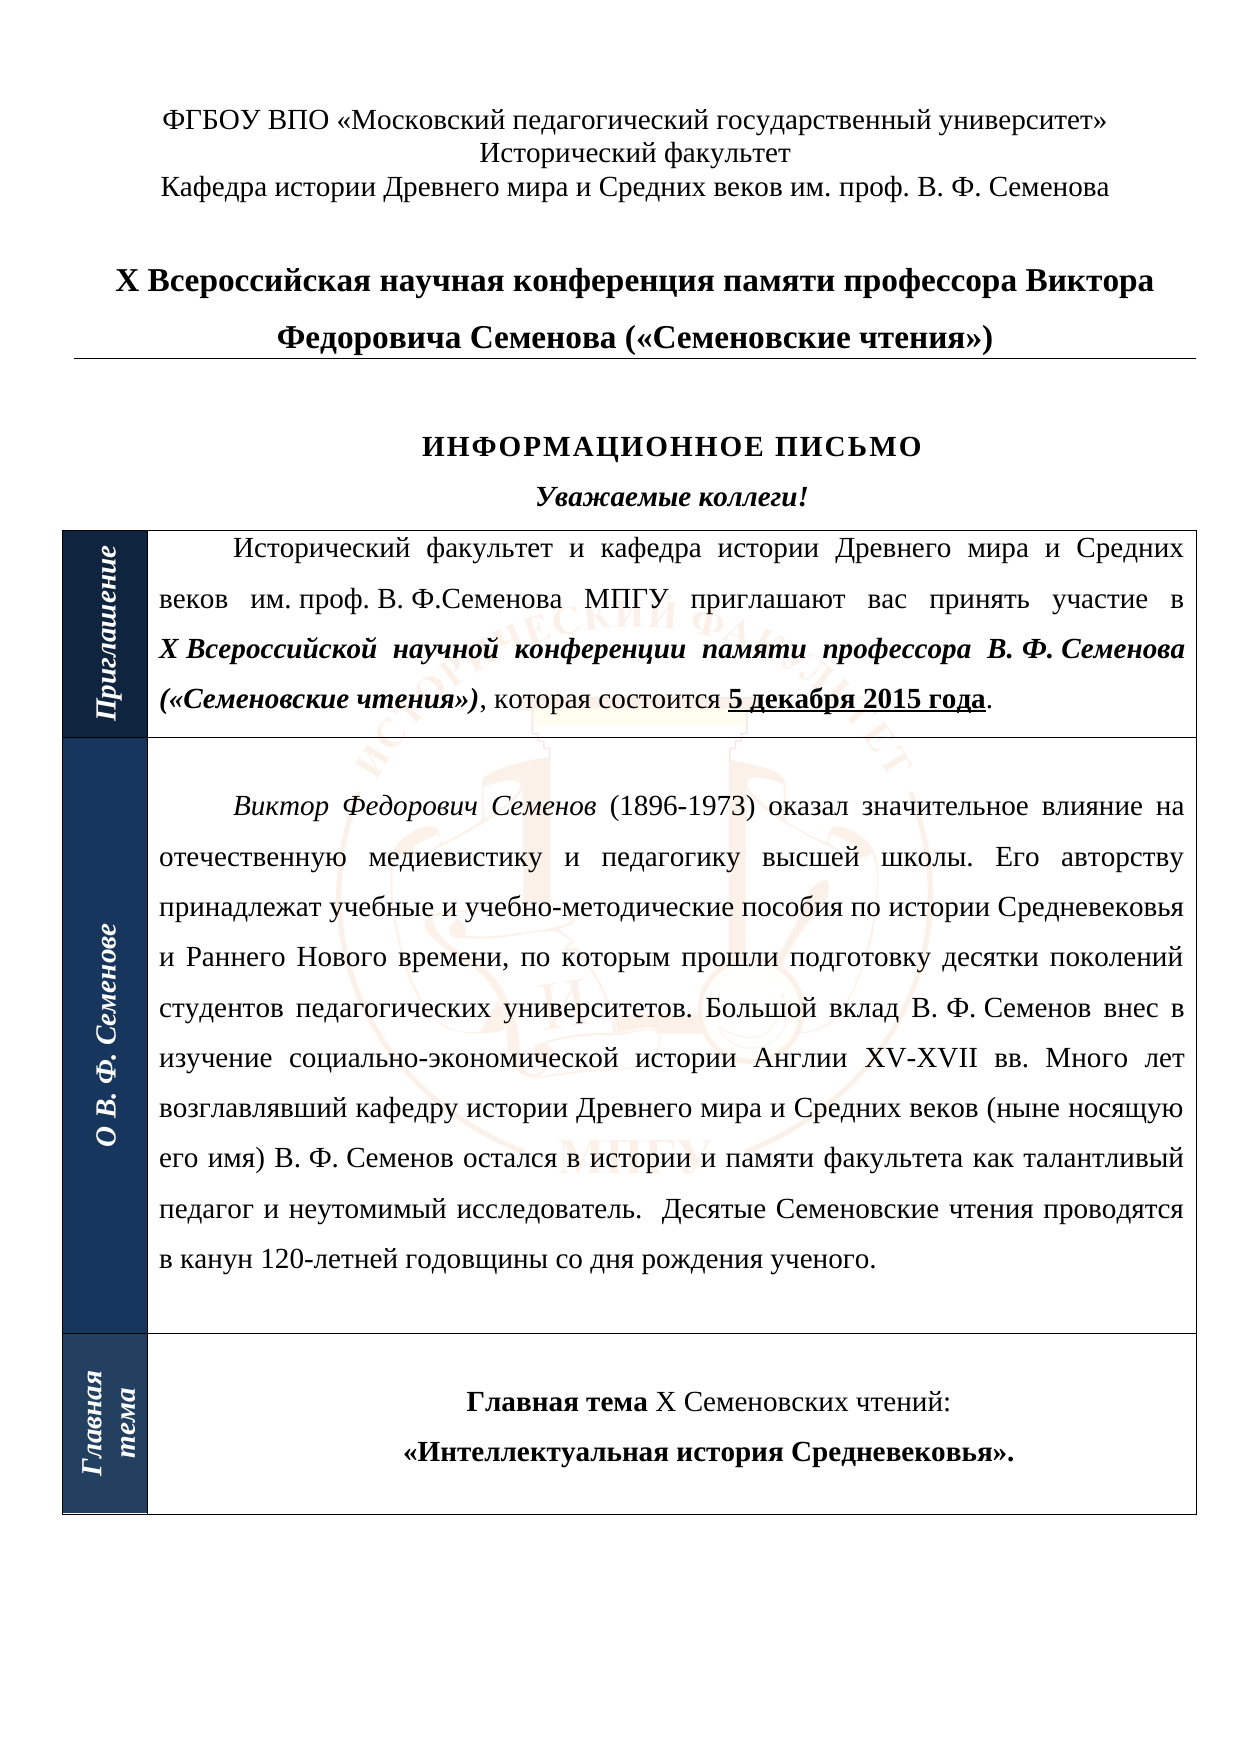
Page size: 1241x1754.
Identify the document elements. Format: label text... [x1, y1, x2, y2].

text Исторический факультет [74, 135, 1196, 169]
table_header Исторический факультет и кафедра истории Древнего мира и Средних веков им. проф. В. Ф.Семенова МПГУ приглашают вас принять участие в Х Всероссийской научной конференции памяти профессора В. Ф. Семенова («Семеновские чтения»), которая состоится 5 декабря 2015 года. [148, 531, 1196, 737]
table_cell Главная тема X Семеновских чтений: «Интеллектуальная история Средневековья». [148, 1334, 1196, 1513]
table_cell Главная тема [63, 1334, 147, 1513]
text ФГБОУ ВПО «Московский педагогический государственный университет» [74, 102, 1196, 135]
text Кафедра истории Древнего мира и Средних веков им. проф. В. Ф. Семенова [74, 169, 1196, 202]
table_cell О В. Ф. Семенове [63, 738, 147, 1333]
text X Всероссийская научная конференция памяти профессора Виктора Федоровича Семенова («Семеновские чтения») [74, 260, 1196, 358]
table_cell Виктор Федорович Семенов (1896-1973) оказал значительное влияние на отечественную медиевистику и педагогику высшей школы. Его авторству принадлежат учебные и учебно-методические пособия по истории Средневековья и Раннего Нового времени, по которым прошли подготовку десятки поколений студентов педагогических университетов. Большой вклад В. Ф. Семенов внес в изучение социально-экономической истории Англии XV-XVII вв. Много лет возглавлявший кафедру истории Древнего мира и Средних веков (ныне носящую его имя) В. Ф. Семенов остался в истории и памяти факультета как талантливый педагог и неутомимый исследователь. Десятые Семеновские чтения проводятся в канун 120-летней годовщины со дня рождения ученого. [148, 738, 1196, 1333]
table_header Приглашение [63, 531, 147, 737]
text ИНФОРМАЦИОННОЕ ПИСЬМО [74, 429, 1196, 462]
text Уважаемые коллеги! [74, 479, 1196, 513]
